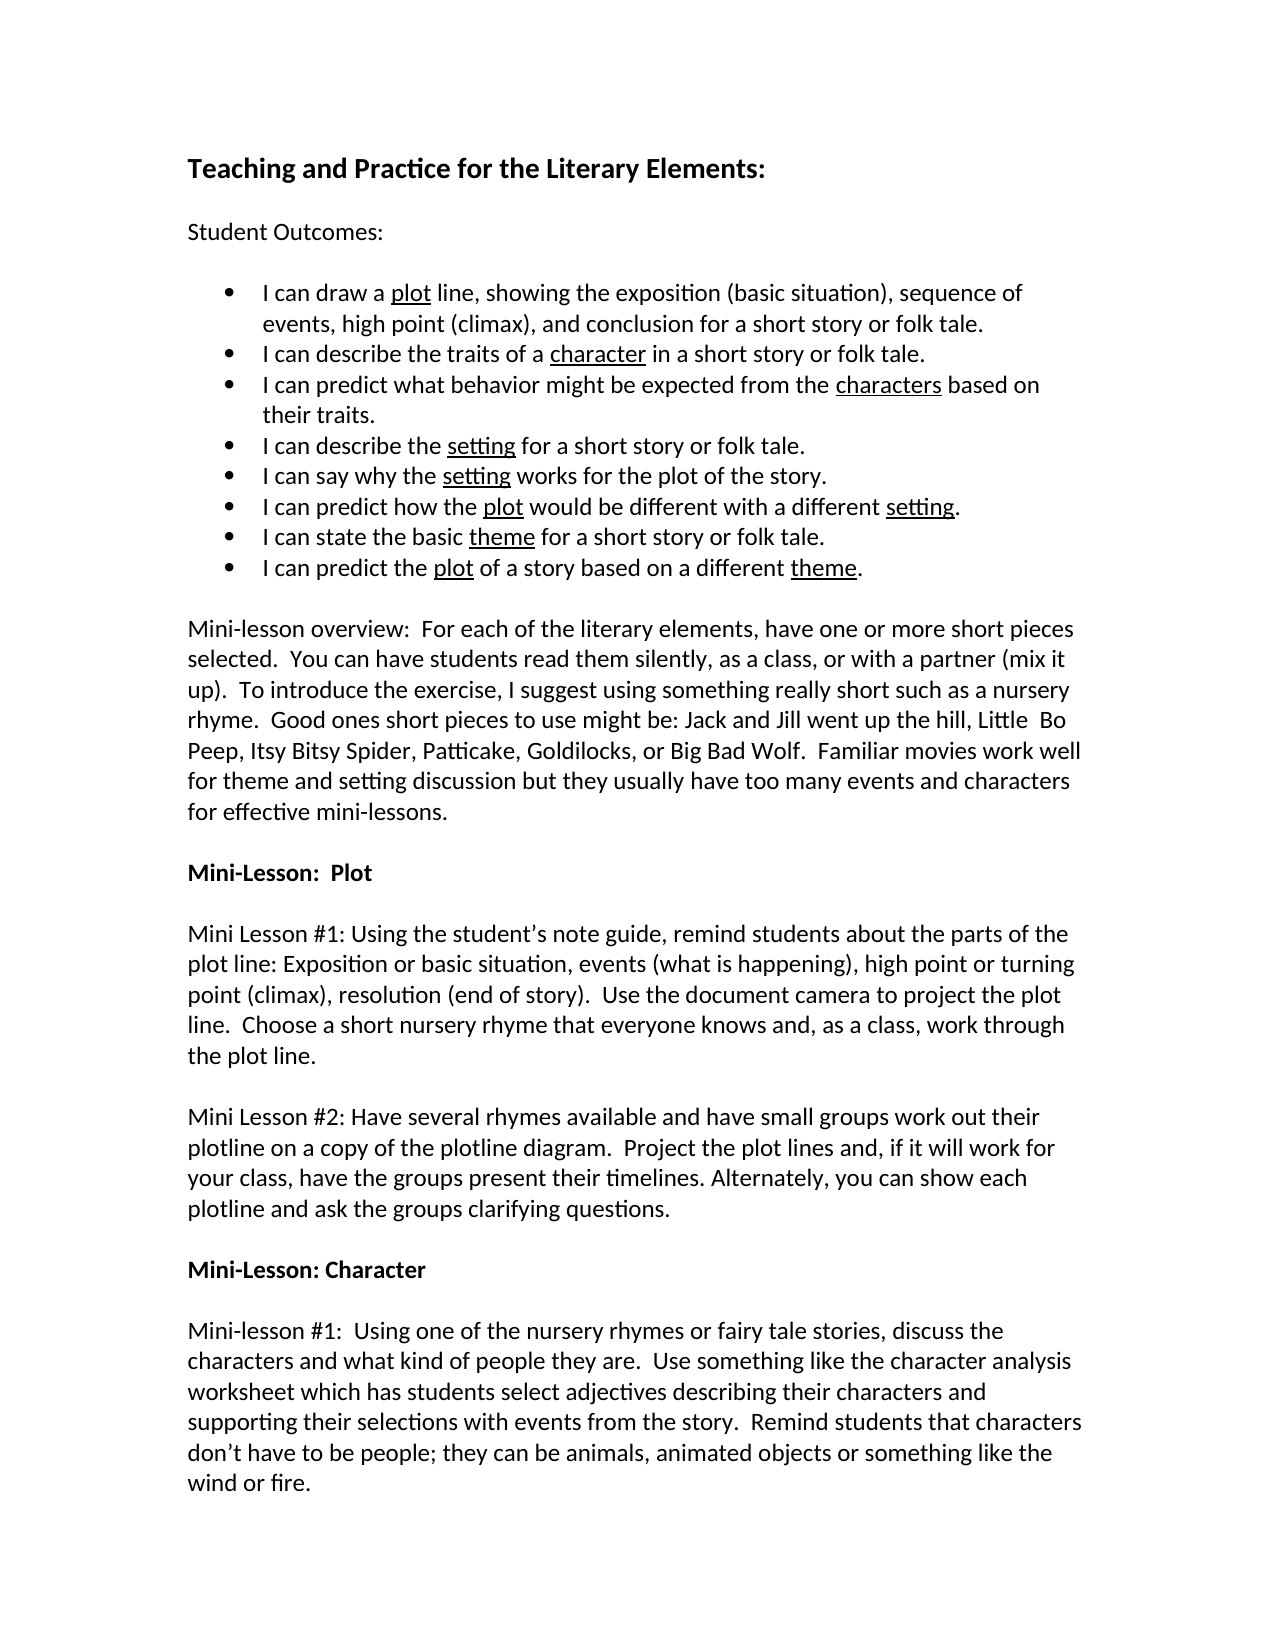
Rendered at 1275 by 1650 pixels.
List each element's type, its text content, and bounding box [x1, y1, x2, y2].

text Teaching and Practice for the Literary Elements: [187, 150, 1087, 186]
list I can state the basic theme for a short story or folk tale. [225, 521, 1087, 552]
list I can predict how the plot would be different with a different setting. [225, 491, 1087, 521]
text Mini-Lesson: Character [187, 1254, 1087, 1284]
text Mini-Lesson: Plot [187, 857, 1087, 888]
list I can draw a plot line, showing the exposition (basic situation), sequence of events, high point (climax), and conclusion for a short story or folk tale. [225, 277, 1087, 338]
list I can describe the setting for a short story or folk tale. [225, 430, 1087, 460]
text Mini-lesson overview: For each of the literary elements, have one or more short pieces selected. You can have students read them silently, as a class, or with a partner (mix it up). To introduce the exercise, I suggest using something really short such as a nursery rhyme. Good ones short pieces to use might be: Jack and Jill went up the hill, Little Bo Peep, Itsy Bitsy Spider, Patticake, Goldilocks, or Big Bad Wolf. Familiar movies work well for theme and setting discussion but they usually have too many events and characters for effective mini-lessons. [187, 613, 1087, 827]
text Mini Lesson #2: Have several rhymes available and have small groups work out their plotline on a copy of the plotline diagram. Project the plot lines and, if it will work for your class, have the groups present their timelines. Alternately, you can show each plotline and ask the groups clarifying questions. [187, 1101, 1087, 1223]
list I can describe the traits of a character in a short story or folk tale. [225, 338, 1087, 369]
list I can say why the setting works for the plot of the story. [225, 460, 1087, 491]
list I can predict what behavior might be expected from the characters based on their traits. [225, 369, 1087, 430]
list I can predict the plot of a story based on a different theme. [225, 552, 1087, 582]
text Mini-lesson #1: Using one of the nursery rhymes or fairy tale stories, discuss the characters and what kind of people they are. Use something like the character analysis worksheet which has students select adjectives describing their characters and supporting their selections with events from the story. Remind students that characters don’t have to be people; they can be animals, animated objects or something like the wind or fire. [187, 1315, 1087, 1498]
text Student Outcomes: [187, 216, 1087, 247]
text Mini Lesson #1: Using the student’s note guide, remind students about the parts of the plot line: Exposition or basic situation, events (what is happening), high point or turning point (climax), resolution (end of story). Use the document camera to project the plot line. Choose a short nursery rhyme that everyone knows and, as a class, work through the plot line. [187, 918, 1087, 1071]
